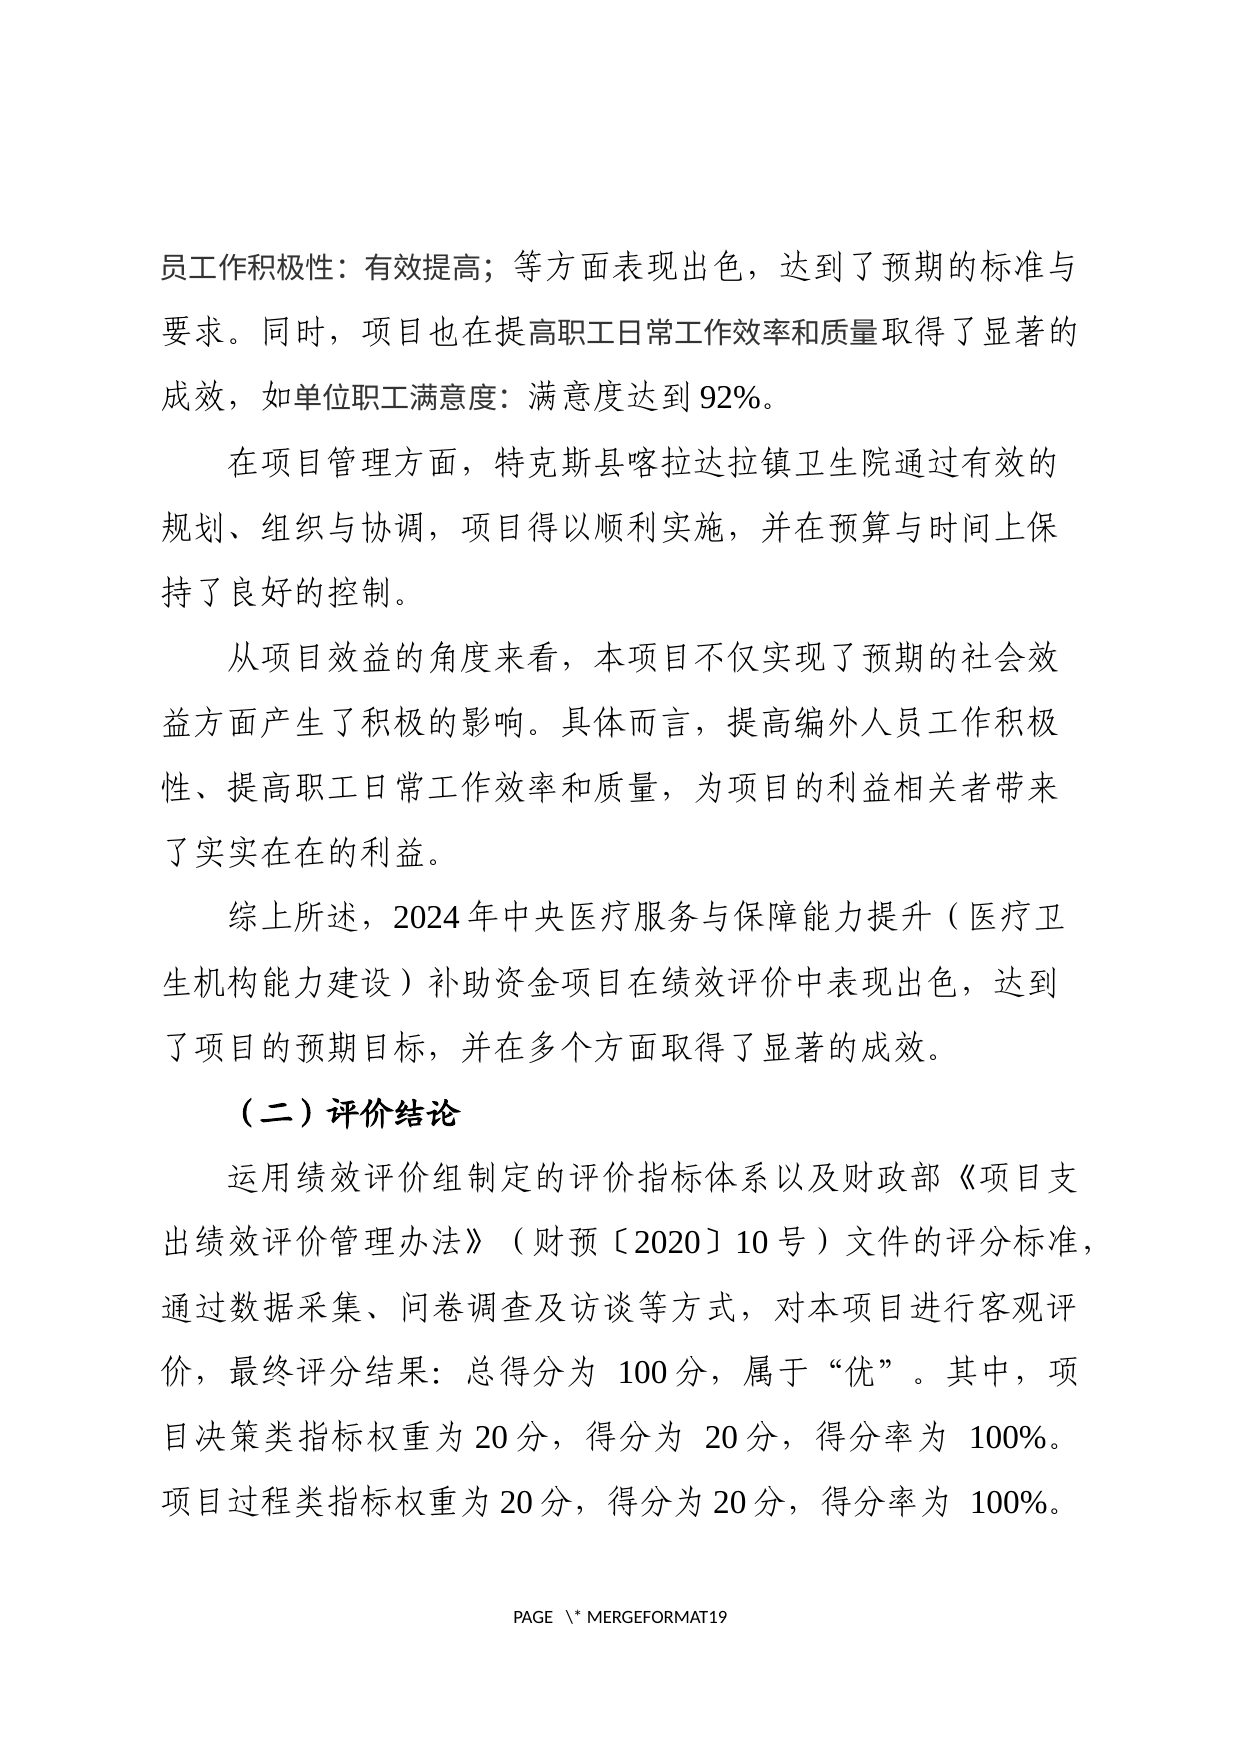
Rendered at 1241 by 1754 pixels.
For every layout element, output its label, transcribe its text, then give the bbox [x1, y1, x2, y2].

text 从项目效益的角度来看，本项目不仅实现了预期的社会效益方面产生了积极的影响。具体而言，提高编外人员工作积极性、提高职工日常工作效率和质量，为项目的利益相关者带来了实实在在的利益。 [159, 623, 1081, 883]
text 综上所述，2024年中央医疗服务与保障能力提升（医疗卫生机构能力建设）补助资金项目在绩效评价中表现出色，达到了项目的预期目标，并在多个方面取得了显著的成效。 [159, 883, 1081, 1078]
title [159, 1143, 1081, 1533]
text 在项目管理方面，特克斯县喀拉达拉镇卫生院通过有效的规划、组织与协调，项目得以顺利实施，并在预算与时间上保持了良好的控制。 [159, 428, 1081, 623]
title （二）评价结论 [159, 1078, 1081, 1143]
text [159, 233, 1081, 428]
